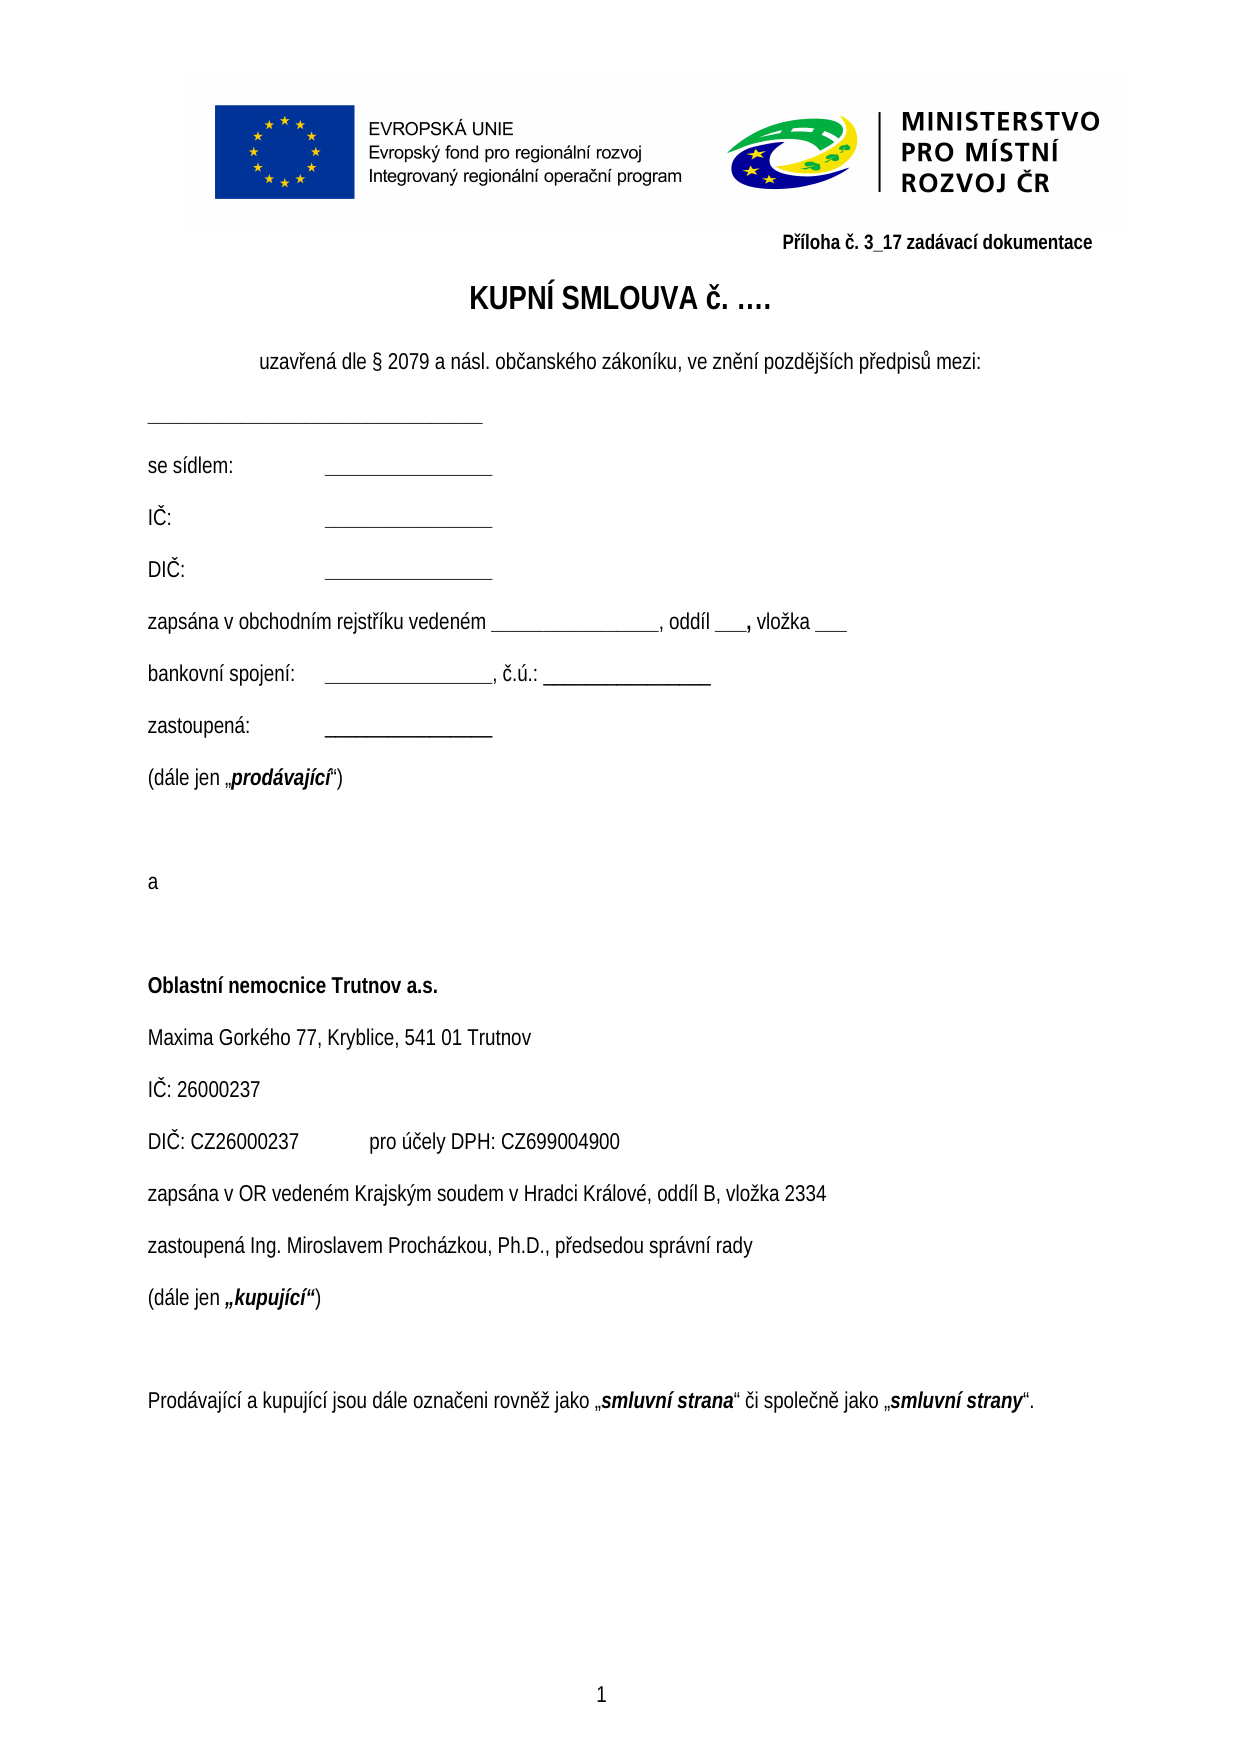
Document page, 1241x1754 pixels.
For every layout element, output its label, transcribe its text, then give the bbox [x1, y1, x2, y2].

text zastoupená Ing. Miroslavem Procházkou, Ph.D., předsedou správní rady [148, 1232, 1093, 1258]
text zastoupená: ________________ [148, 712, 1093, 738]
subtitle Příloha č. 3_17 zadávací dokumentace [148, 230, 1093, 254]
text Maxima Gorkého 77, Kryblice, 541 01 Trutnov [148, 1024, 1093, 1050]
text zapsána v obchodním rejstříku vedeném ________________, oddíl ___, vložka ___ [148, 608, 1093, 634]
text IČ: ________________ [148, 504, 1093, 530]
text se sídlem: ________________ [148, 452, 1093, 478]
text ________________________________ [148, 400, 1093, 426]
text uzavřená dle § 2079 a násl. občanského zákoníku, ve znění pozdějších předpisů mezi: [148, 348, 1093, 374]
text Oblastní nemocnice Trutnov a.s. [148, 972, 1093, 998]
text DIČ: CZ26000237 pro účely DPH: CZ699004900 [148, 1128, 1093, 1154]
subtitle KUPNÍ SMLOUVA č. …. [148, 278, 1093, 316]
text (dále jen „kupující“) [148, 1283, 1093, 1310]
text IČ: 26000237 [148, 1076, 1093, 1102]
picture [184, 73, 1130, 230]
text Prodávající a kupující jsou dále označeni rovněž jako „smluvní strana“ či společně jako „smluvní strany“. [148, 1387, 1093, 1414]
text a [148, 868, 1093, 894]
text zapsána v OR vedeném Krajským soudem v Hradci Králové, oddíl B, vložka 2334 [148, 1179, 1093, 1206]
text DIČ: ________________ [148, 556, 1093, 582]
text (dále jen „prodávající“) [148, 764, 1093, 790]
text bankovní spojení: ________________, č.ú.: ________________ [148, 660, 1093, 686]
